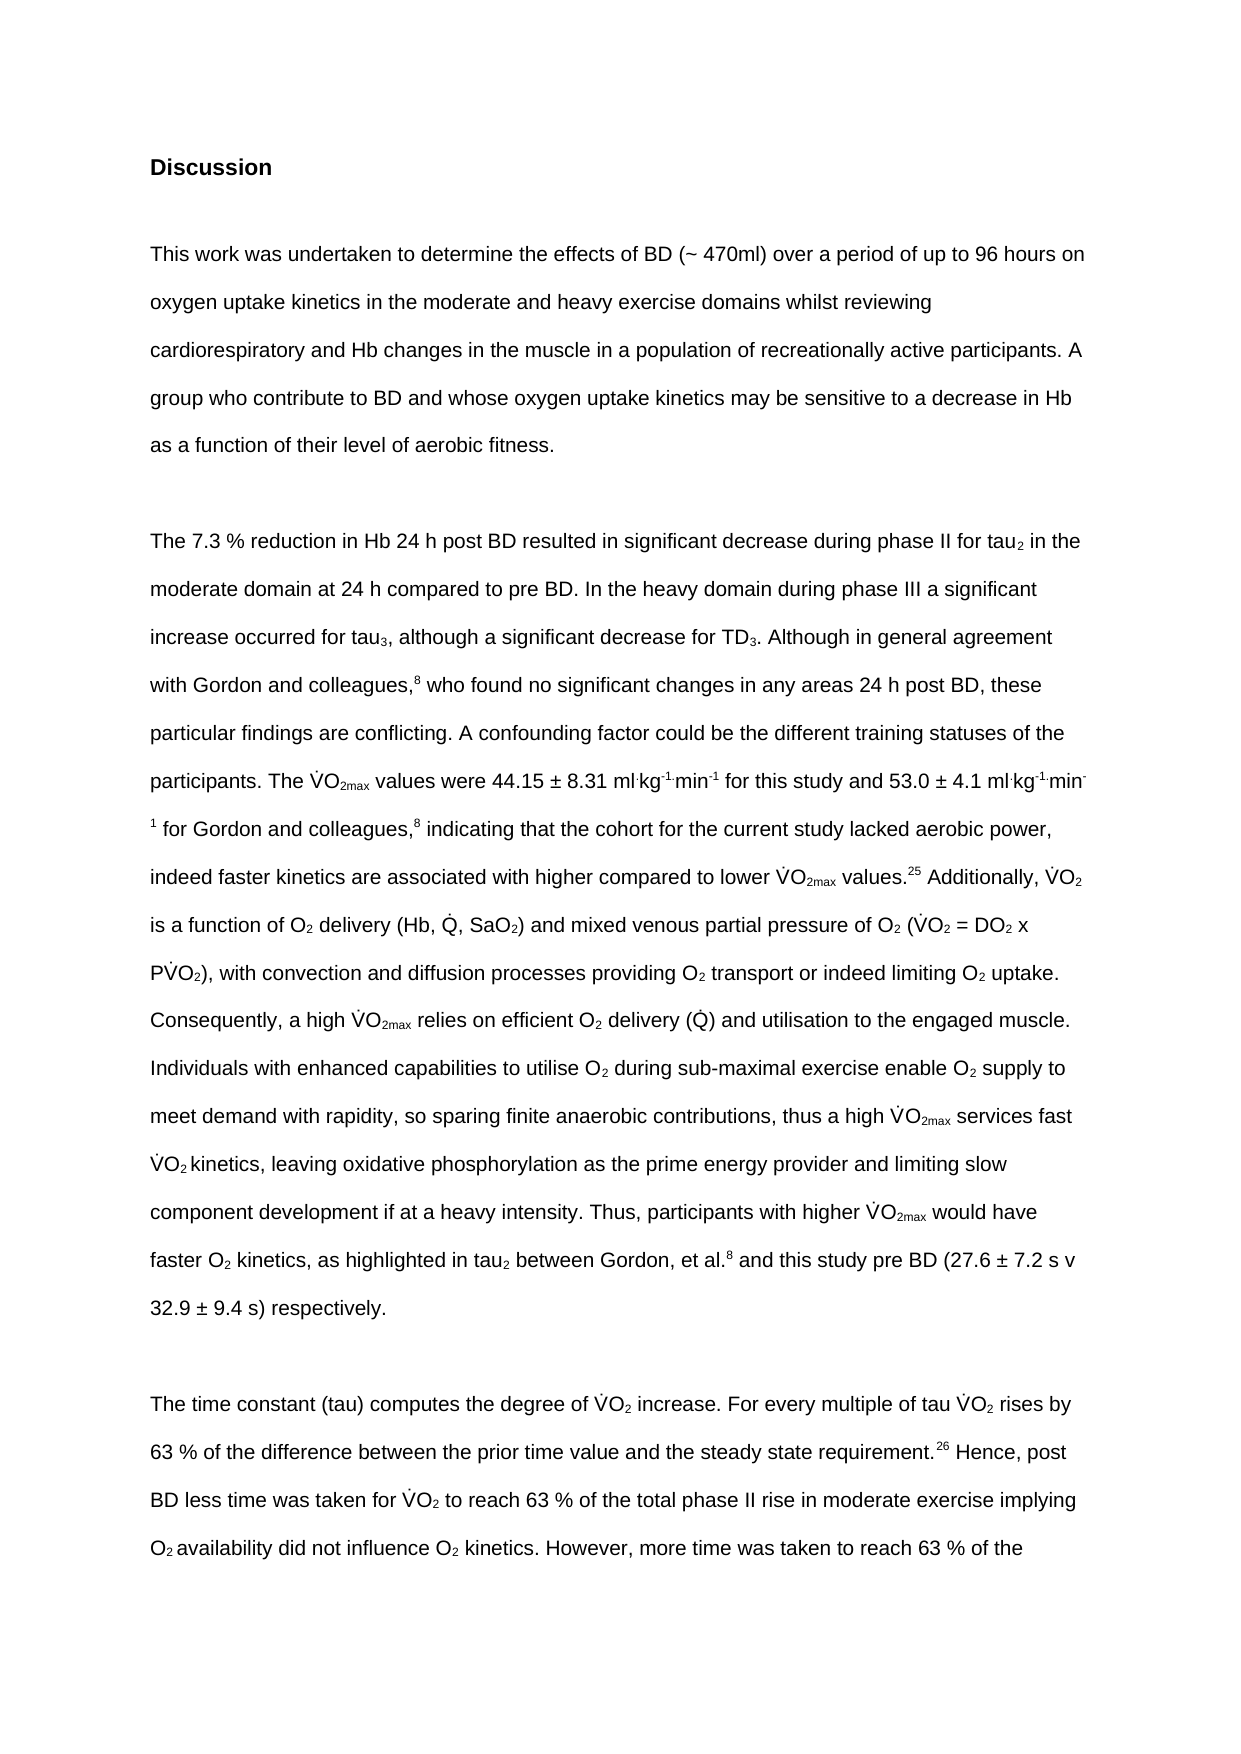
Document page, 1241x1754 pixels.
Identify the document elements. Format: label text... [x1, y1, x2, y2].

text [150, 1392, 1090, 1559]
subtitle Discussion [150, 154, 1090, 181]
text The 7.3 % reduction in Hb 24 h post BD resulted in significant decrease during phase II for tau2 in the moderate domain at 24 h compared to pre BD. In the heavy domain during phase III a significant increase occurred for tau3, although a significant decrease for TD3. Although in general agreement with Gordon and colleagues,8 who found no significant changes in any areas 24 h post BD, these particular findings are conflicting. A confounding factor could be the different training statuses of the participants. The V̇O2max values were 44.15 ± 8.31 ml.kg-1.min-1 for this study and 53.0 ± 4.1 ml.kg-1.min-1 for Gordon and colleagues,8 indicating that the cohort for the current study lacked aerobic power, indeed faster kinetics are associated with higher compared to lower V̇O2max values.25 Additionally, V̇O2 is a function of O2 delivery (Hb, Q̇, SaO2) and mixed venous partial pressure of O2 (V̇O2 = DO2 x PV̇O2), with convection and diffusion processes providing O2 transport or indeed limiting O2 uptake. Consequently, a high V̇O2max relies on efficient O2 delivery (Q̇) and utilisation to the engaged muscle. Individuals with enhanced capabilities to utilise O2 during sub-maximal exercise enable O2 supply to meet demand with rapidity, so sparing finite anaerobic contributions, thus a high V̇O2max services fast V̇O2 kinetics, leaving oxidative phosphorylation as the prime energy provider and limiting slow component development if at a heavy intensity. Thus, participants with higher V̇O2max would have faster O2 kinetics, as highlighted in tau2 between Gordon, et al.8 and this study pre BD (27.6 ± 7.2 s v 32.9 ± 9.4 s) respectively. [150, 529, 1090, 1320]
text This work was undertaken to determine the effects of BD (~ 470ml) over a period of up to 96 hours on oxygen uptake kinetics in the moderate and heavy exercise domains whilst reviewing cardiorespiratory and Hb changes in the muscle in a population of recreationally active participants. A group who contribute to BD and whose oxygen uptake kinetics may be sensitive to a decrease in Hb as a function of their level of aerobic fitness. [150, 242, 1090, 457]
